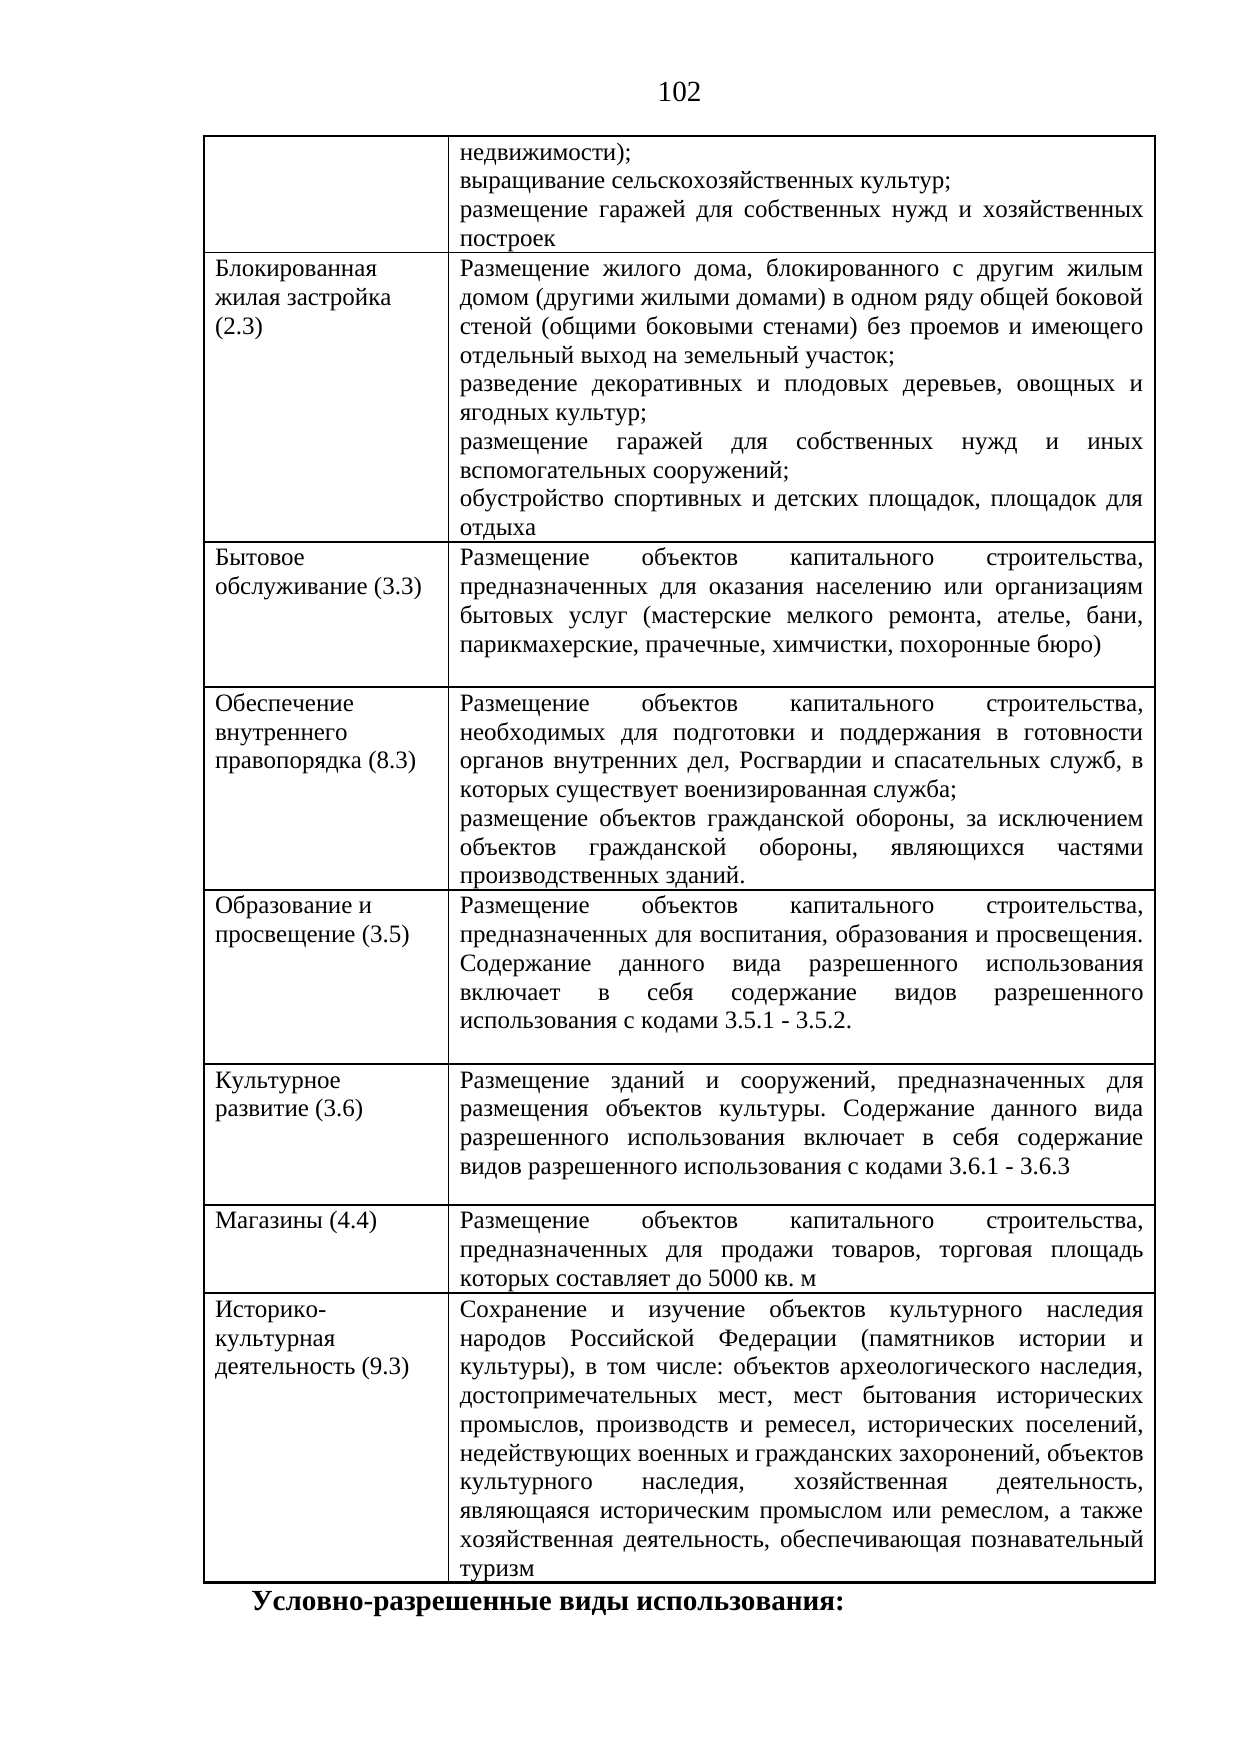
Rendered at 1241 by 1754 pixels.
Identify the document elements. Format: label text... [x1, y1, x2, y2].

table_cell Размещение зданий и сооружений, предназначенных для размещения объектов культуры. Содержание данного вида разрешенного использования включает в себя содержание видов разрешенного использования с кодами 3.6.1 - 3.6.3 [449, 1065, 1154, 1204]
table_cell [449, 137, 1154, 252]
table_cell Обеспечение внутреннего правопорядка (8.3) [205, 688, 448, 889]
table_cell Размещение объектов капитального строительства, предназначенных для продажи товаров, торговая площадь которых составляет до 5000 кв. м [449, 1206, 1154, 1292]
table_cell Бытовое обслуживание (3.3) [205, 543, 448, 686]
table_cell Размещение жилого дома, блокированного с другим жилым домом (другими жилыми домами) в одном ряду общей боковой стеной (общими боковыми стенами) без проемов и имеющего отдельный выход на земельный участок; разведение декоративных и плодовых деревьев, овощных и ягодных культур; размещение гаражей для собственных нужд и иных вспомогательных сооружений; обустройство спортивных и детских площадок, площадок для отдыха [449, 253, 1154, 541]
table_cell Размещение объектов капитального строительства, необходимых для подготовки и поддержания в готовности органов внутренних дел, Росгвардии и спасательных служб, в которых существует военизированная служба; размещение объектов гражданской обороны, за исключением объектов гражданской обороны, являющихся частями производственных зданий. [449, 688, 1154, 889]
table_cell Блокированная жилая застройка (2.3) [205, 253, 448, 541]
table_cell Историко-культурная деятельность (9.3) [205, 1294, 448, 1581]
text Условно-разрешенные виды использования: [177, 1583, 1181, 1617]
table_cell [205, 137, 448, 252]
table_cell Магазины (4.4) [205, 1206, 448, 1292]
table_cell Сохранение и изучение объектов культурного наследия народов Российской Федерации (памятников истории и культуры), в том числе: объектов археологического наследия, достопримечательных мест, мест бытования исторических промыслов, производств и ремесел, исторических поселений, недействующих военных и гражданских захоронений, объектов культурного наследия, хозяйственная деятельность, являющаяся историческим промыслом или ремеслом, а также хозяйственная деятельность, обеспечивающая познавательный туризм [449, 1294, 1154, 1581]
table_cell Размещение объектов капитального строительства, предназначенных для оказания населению или организациям бытовых услуг (мастерские мелкого ремонта, ателье, бани, парикмахерские, прачечные, химчистки, похоронные бюро) [449, 543, 1154, 686]
table_cell Культурное развитие (3.6) [205, 1065, 448, 1204]
table_cell Образование и просвещение (3.5) [205, 891, 448, 1063]
table_cell Размещение объектов капитального строительства, предназначенных для воспитания, образования и просвещения. Содержание данного вида разрешенного использования включает в себя содержание видов разрешенного использования с кодами 3.5.1 - 3.5.2. [449, 891, 1154, 1063]
